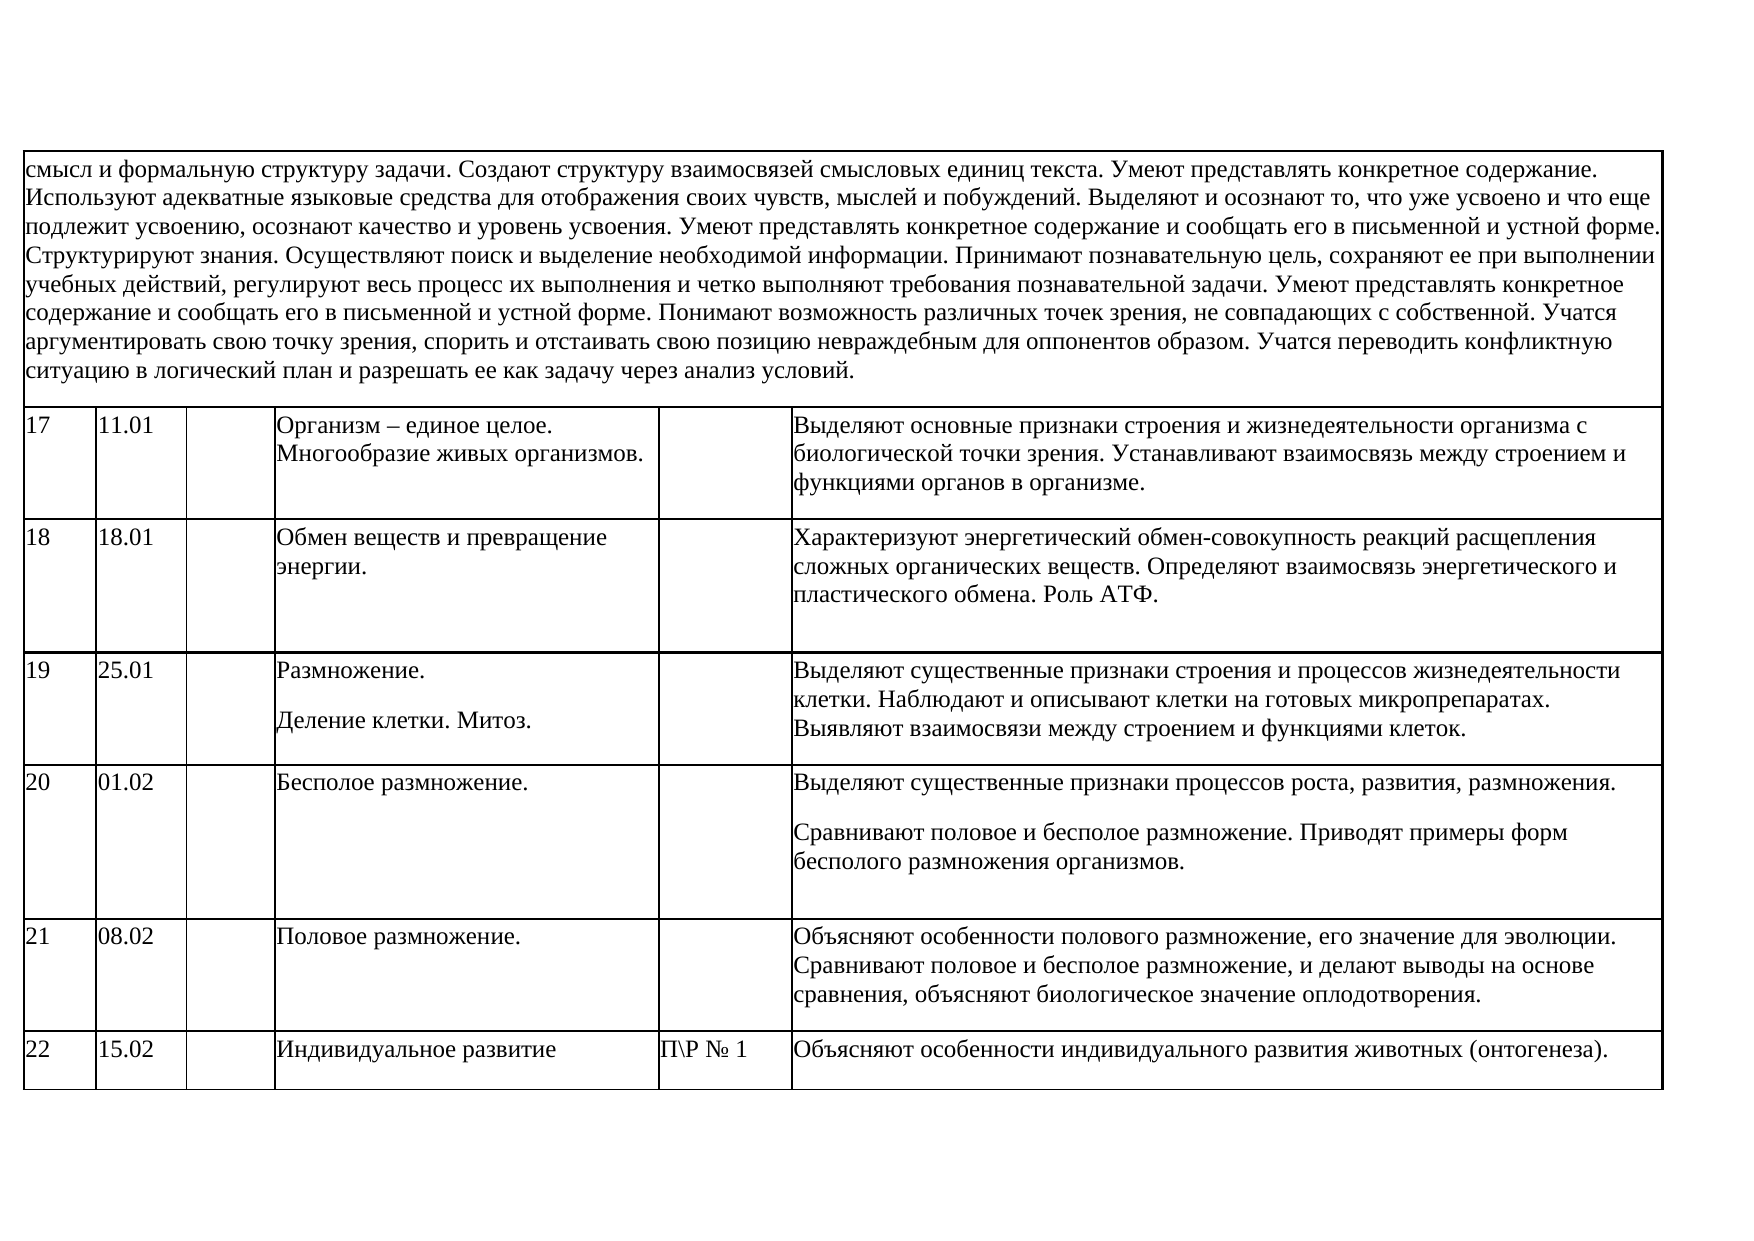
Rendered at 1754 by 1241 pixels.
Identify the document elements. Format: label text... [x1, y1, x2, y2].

table_cell [660, 520, 791, 651]
table_cell 11.01 [97, 408, 186, 518]
table_cell 18.01 [97, 520, 186, 651]
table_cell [793, 1032, 1661, 1089]
table_cell [187, 766, 274, 918]
table_cell Объясняют особенности полового размножение, его значение для эволюции. Сравнивают половое и бесполое размножение, и делают выводы на основе сравнения, объясняют биологическое значение оплодотворения. [793, 920, 1661, 1030]
table_cell [187, 654, 274, 764]
table_cell Выделяют существенные признаки строения и процессов жизнедеятельности клетки. Наблюдают и описывают клетки на готовых микропрепаратах. Выявляют взаимосвязи между строением и функциями клеток. [793, 654, 1661, 764]
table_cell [276, 1032, 658, 1089]
table_cell Обмен веществ и превращение энергии. [276, 520, 658, 651]
table_cell [660, 654, 791, 764]
table_cell Организм – единое целое. Многообразие живых организмов. [276, 408, 658, 518]
table_cell П\Р № 1 [660, 1032, 791, 1089]
table_cell 19 [25, 654, 95, 764]
table_cell 15.02 [97, 1032, 186, 1089]
table_cell Бесполое размножение. [276, 766, 658, 918]
table_cell 21 [25, 920, 95, 1030]
table_cell 17 [25, 408, 95, 518]
table_cell Характеризуют энергетический обмен-совокупность реакций расщепления сложных органических веществ. Определяют взаимосвязь энергетического и пластического обмена. Роль АТФ. [793, 520, 1661, 651]
table_cell [660, 920, 791, 1030]
table_cell 25.01 [97, 654, 186, 764]
table_cell 01.02 [97, 766, 186, 918]
table_cell [660, 408, 791, 518]
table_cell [25, 152, 1661, 406]
table_cell [187, 1032, 274, 1089]
table_cell Размножение. Деление клетки. Митоз. [276, 654, 658, 764]
table_cell 18 [25, 520, 95, 651]
table_cell [660, 766, 791, 918]
table_cell [187, 408, 274, 518]
table_cell 22 [25, 1032, 95, 1089]
table_cell Половое размножение. [276, 920, 658, 1030]
table_cell 20 [25, 766, 95, 918]
table_cell Выделяют основные признаки строения и жизнедеятельности организма с биологической точки зрения. Устанавливают взаимосвязь между строением и функциями органов в организме. [793, 408, 1661, 518]
table_cell [187, 520, 274, 651]
table_cell 08.02 [97, 920, 186, 1030]
table_cell Выделяют существенные признаки процессов роста, развития, размножения. Сравнивают половое и бесполое размножение. Приводят примеры форм бесполого размножения организмов. [793, 766, 1661, 918]
table_cell [187, 920, 274, 1030]
